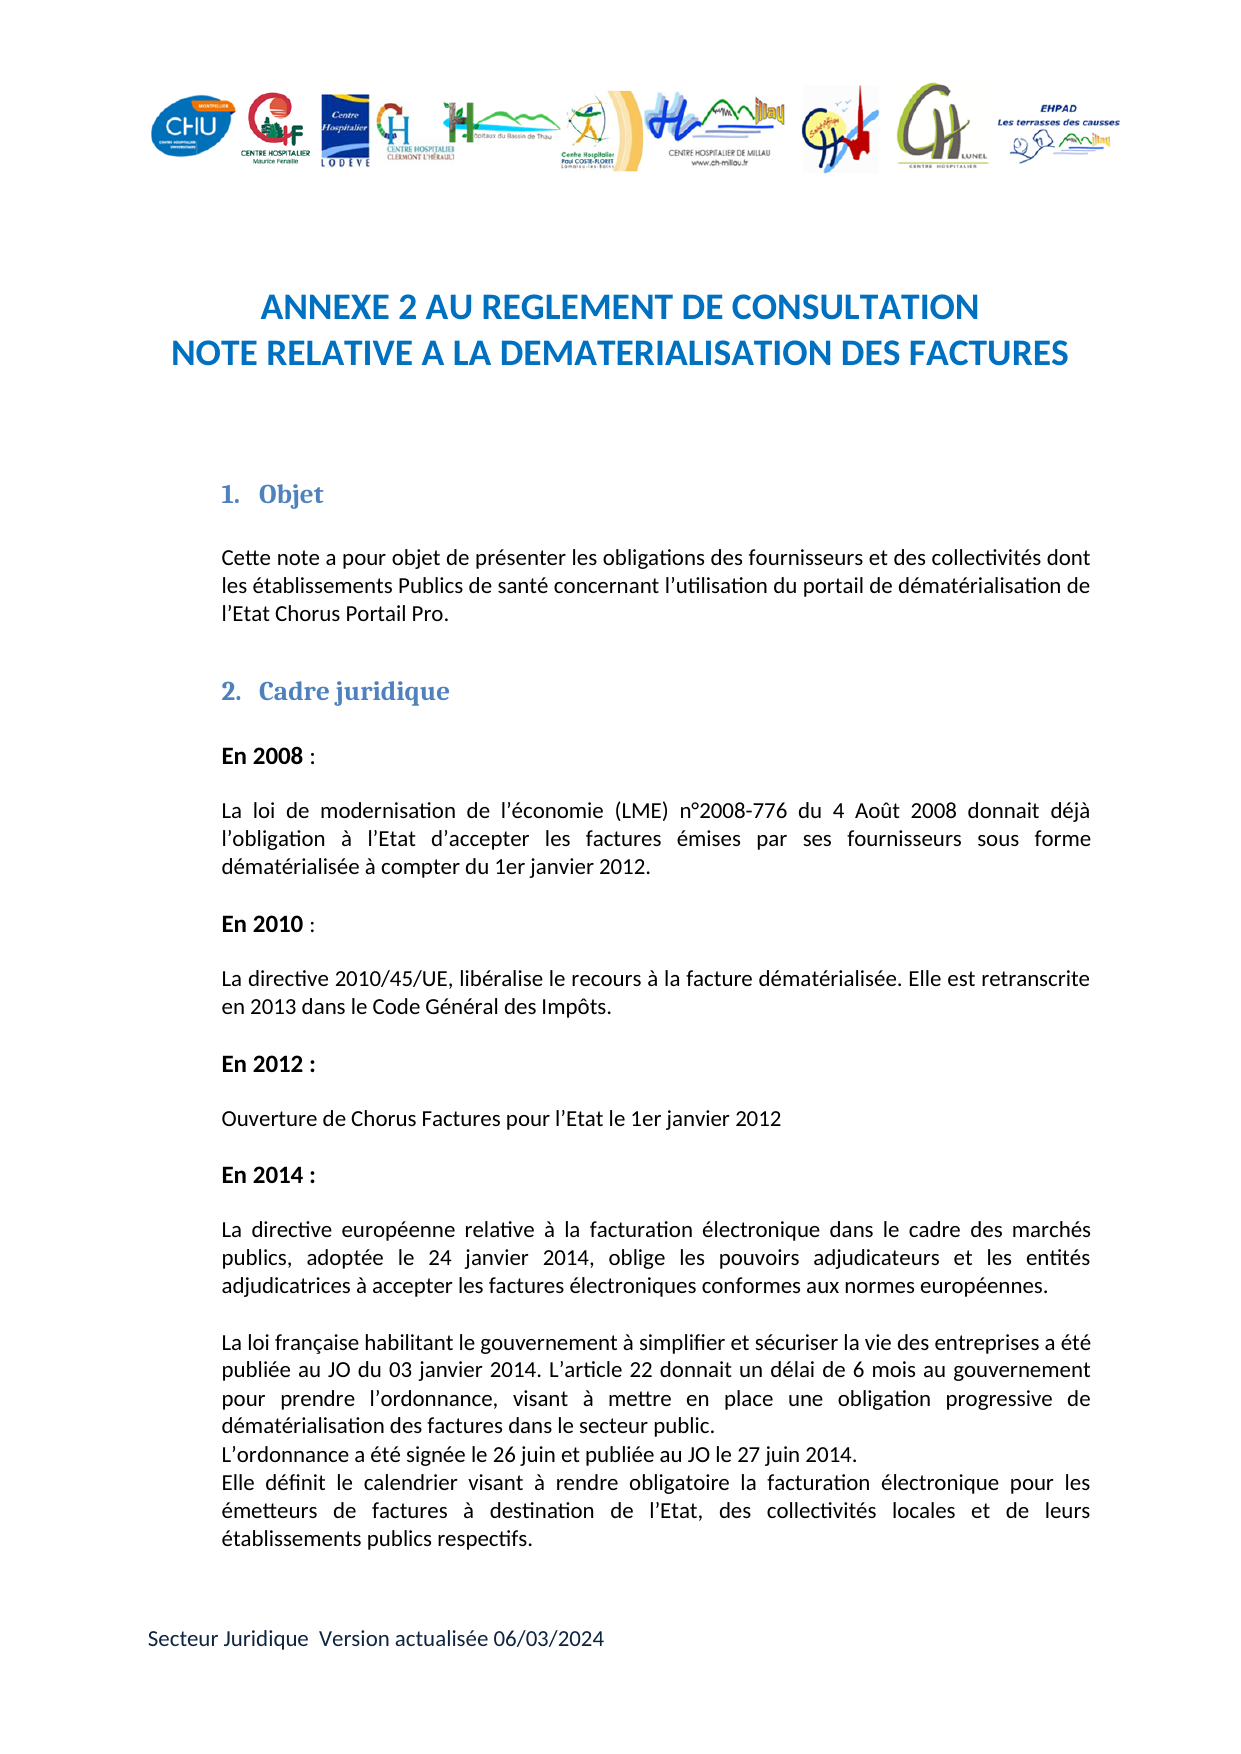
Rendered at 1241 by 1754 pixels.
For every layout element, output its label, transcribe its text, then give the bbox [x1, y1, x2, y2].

subtitle Objet [221, 479, 1093, 511]
text Ouverture de Chorus Factures pour l’Etat le 1er janvier 2012 [221, 1104, 1093, 1132]
text L’ordonnance a été signée le 26 juin et publiée au JO le 27 juin 2014. [221, 1440, 1093, 1468]
text La loi de modernisation de l’économie (LME) n°2008-776 du 4 Août 2008 donnait déjà l’obligation à l’Etat d’accepter les factures émises par ses fournisseurs sous forme dématérialisée à compter du 1er janvier 2012. [221, 796, 1093, 880]
text Cette note a pour objet de présenter les obligations des fournisseurs et des collectivités dont les établissements Publics de santé concernant l’utilisation du portail de dématérialisation de l’Etat Chorus Portail Pro. [221, 543, 1093, 627]
text ANNEXE 2 AU REGLEMENT DE CONSULTATION [148, 283, 1093, 329]
text La directive européenne relative à la facturation électronique dans le cadre des marchés publics, adoptée le 24 janvier 2014, oblige les pouvoirs adjudicateurs et les entités adjudicatrices à accepter les factures électroniques conformes aux normes européennes. [221, 1216, 1093, 1299]
text Elle définit le calendrier visant à rendre obligatoire la facturation électronique pour les émetteurs de factures à destination de l’Etat, des collectivités locales et de leurs établissements publics respectifs. [221, 1468, 1093, 1552]
text En 2012 : [221, 1048, 1093, 1078]
text NOTE RELATIVE A LA DEMATERIALISATION DES FACTURES [148, 329, 1093, 375]
text En 2010 : [221, 908, 1093, 938]
text La directive 2010/45/UE, libéralise le recours à la facture dématérialisée. Elle est retranscrite en 2013 dans le Code Général des Impôts. [221, 964, 1093, 1020]
text En 2014 : [221, 1160, 1093, 1190]
text La loi française habilitant le gouvernement à simplifier et sécuriser la vie des entreprises a été publiée au JO du 03 janvier 2014. L’article 22 donnait un délai de 6 mois au gouvernement pour prendre l’ordonnance, visant à mettre en place une obligation progressive de dématérialisation des factures dans le secteur public. [221, 1328, 1093, 1440]
subtitle Cadre juridique [221, 676, 1093, 707]
text En 2008 : [221, 740, 1093, 771]
picture [147, 73, 1129, 177]
